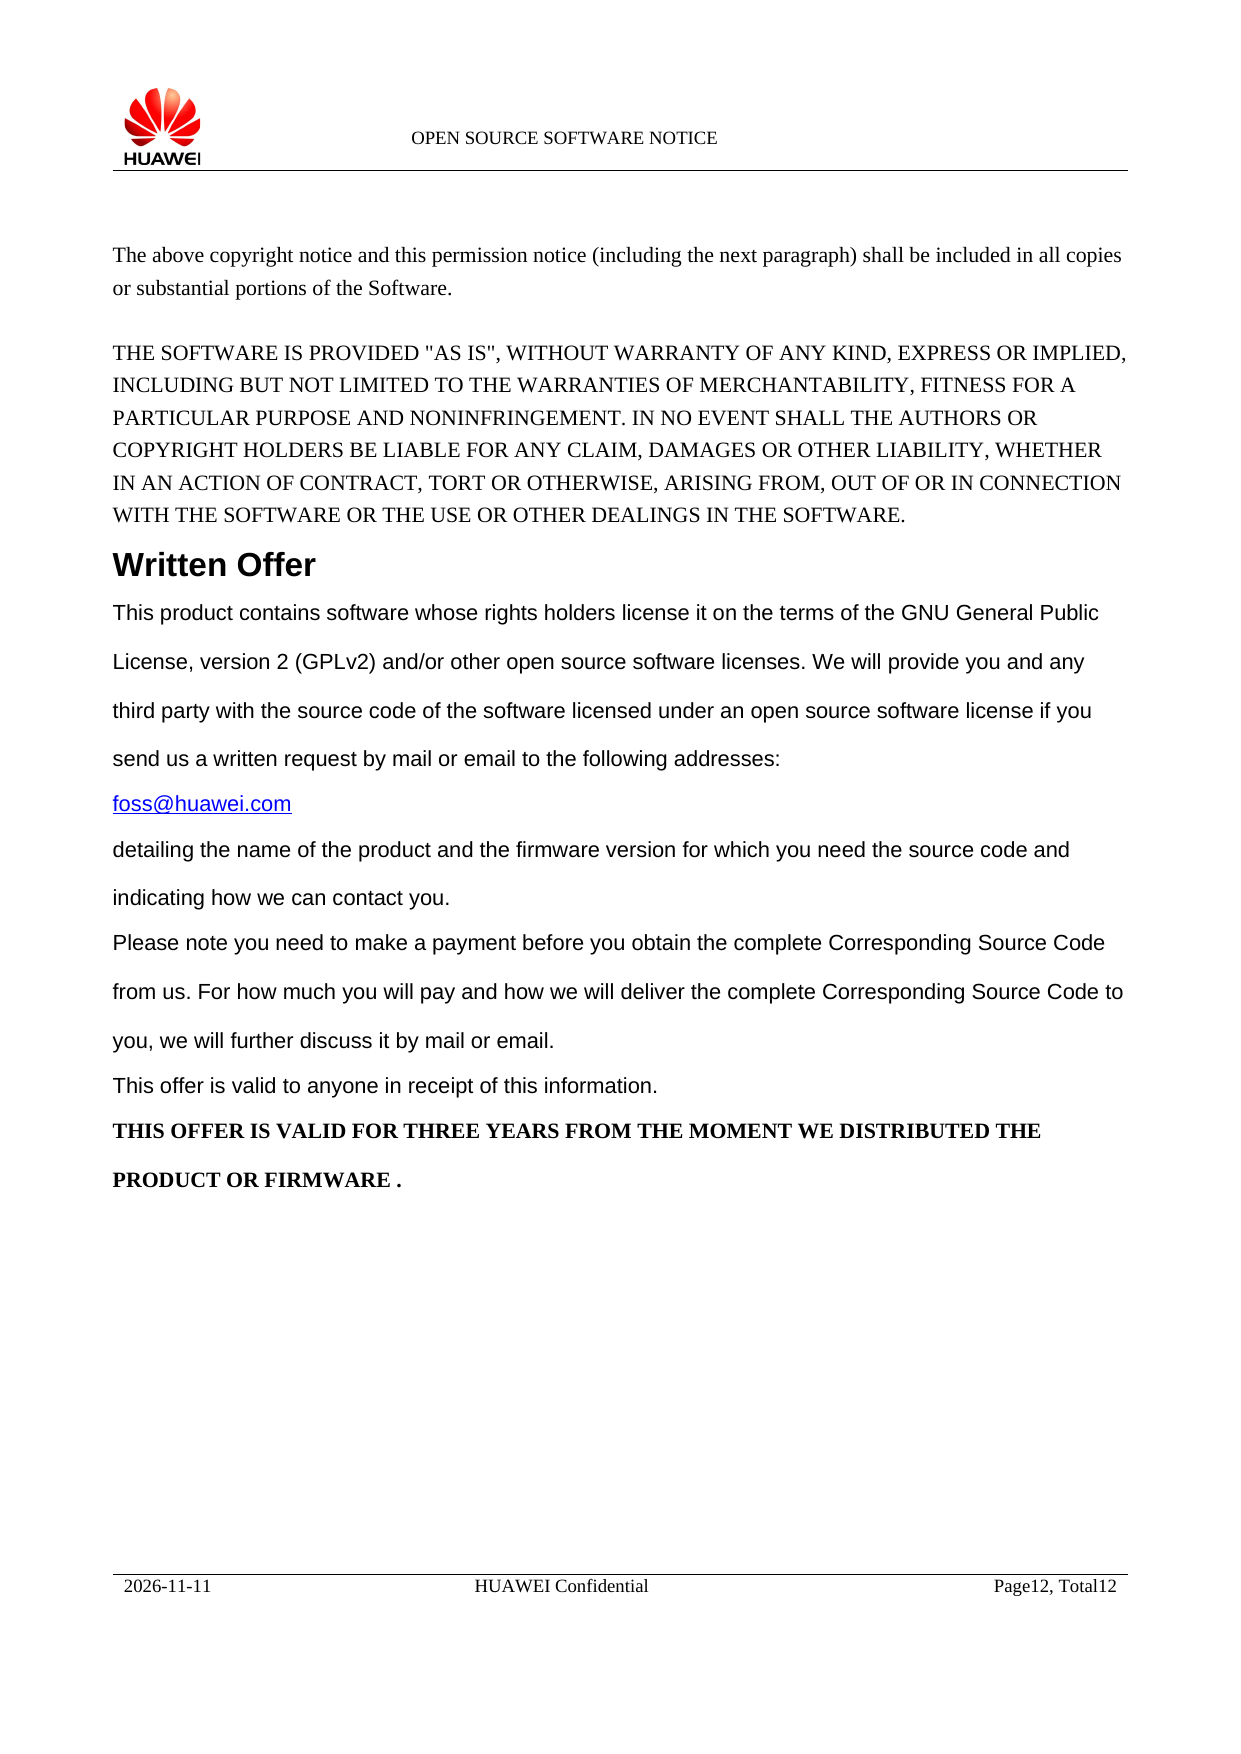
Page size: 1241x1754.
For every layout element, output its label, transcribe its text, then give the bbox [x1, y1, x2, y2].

text foss@huawei.com [112, 788, 1128, 820]
text Written Offer [112, 531, 1128, 596]
text Please note you need to make a payment before you obtain the complete Corresponding Source Code from us. For how much you will pay and how we will deliver the complete Corresponding Source Code to you, we will further discuss it by mail or email. [112, 927, 1128, 1057]
text This offer is valid to anyone in receipt of this information. [112, 1069, 1128, 1102]
text This product contains software whose rights holders license it on the terms of the GNU General Public License, version 2 (GPLv2) and/or other open source software licenses. We will provide you and any third party with the source code of the software licensed under an open source software license if you send us a written request by mail or email to the following addresses: [112, 596, 1128, 775]
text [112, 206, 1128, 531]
text detailing the name of the product and the firmware version for which you need the source code and indicating how we can contact you. [112, 833, 1128, 914]
text This offer is valid for three years from the moment we distributed the product or firmware . [112, 1114, 1128, 1196]
picture [124, 88, 201, 165]
